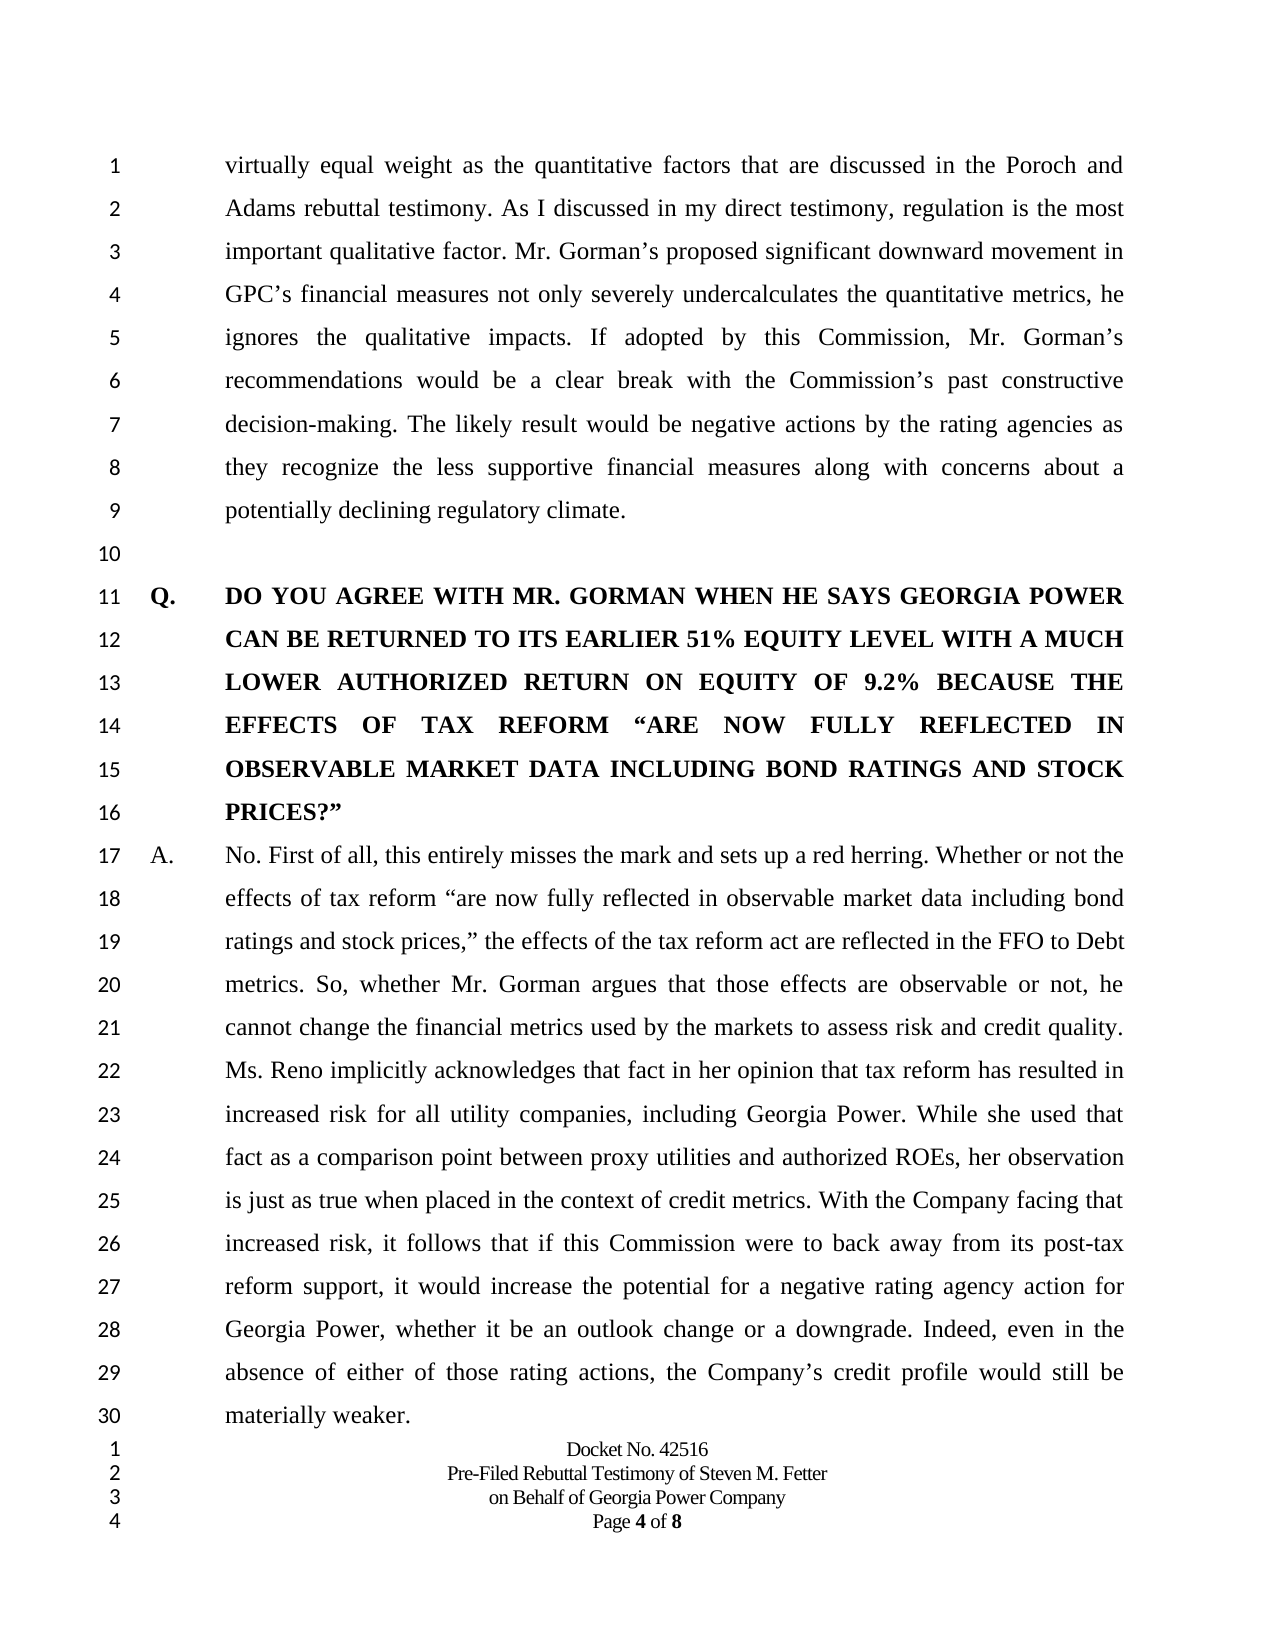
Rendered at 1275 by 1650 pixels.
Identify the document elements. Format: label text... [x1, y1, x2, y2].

text A. No. First of all, this entirely misses the mark and sets up a red herring. Whether or not the effects of tax reform “are now fully reflected in observable market data including bond ratings and stock prices,” the effects of the tax reform act are reflected in the FFO to Debt metrics. So, whether Mr. Gorman argues that those effects are observable or not, he cannot change the financial metrics used by the markets to assess risk and credit quality. Ms. Reno implicitly acknowledges that fact in her opinion that tax reform has resulted in increased risk for all utility companies, including Georgia Power. While she used that fact as a comparison point between proxy utilities and authorized ROEs, her observation is just as true when placed in the context of credit metrics. With the Company facing that increased risk, it follows that if this Commission were to back away from its post-tax reform support, it would increase the potential for a negative rating agency action for Georgia Power, whether it be an outlook change or a downgrade. Indeed, even in the absence of either of those rating actions, the Company’s credit profile would still be materially weaker. [150, 840, 1125, 1429]
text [225, 150, 1125, 524]
text Q. Do you agree with Mr. Gorman when he says Georgia Power can be returned to its earlier 51% equity level with a much lower authorized return on equity of 9.2% because the effects of tax reform “are now fully reflected in observable market data including bond ratings and stock prices?” [150, 581, 1125, 826]
